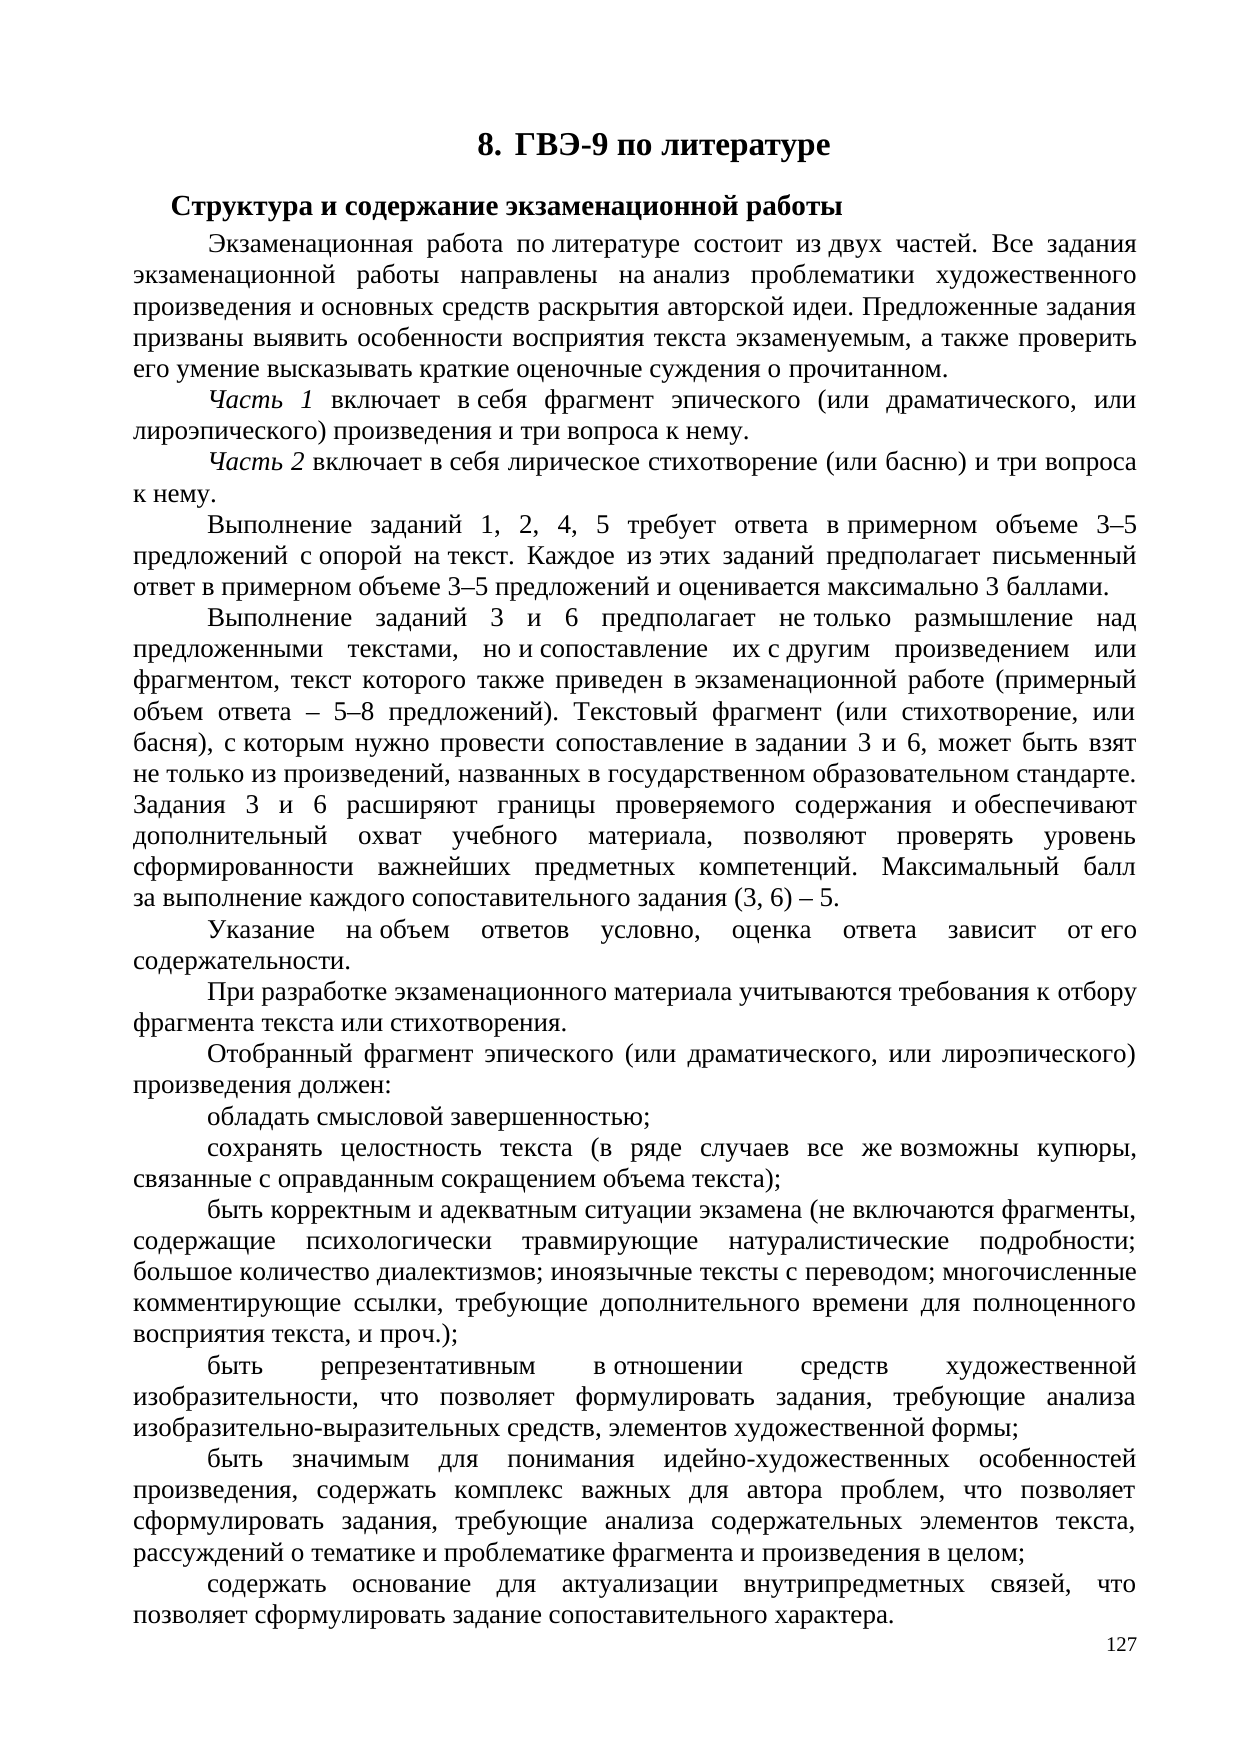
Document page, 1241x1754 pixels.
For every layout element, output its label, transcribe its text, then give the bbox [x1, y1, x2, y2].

text содержать основание для актуализации внутрипредметных связей, что позволяет сформулировать задание сопоставительного характера. [133, 1567, 1137, 1629]
text Часть 2 включает в себя лирическое стихотворение (или басню) и три вопроса к нему. [133, 446, 1137, 508]
text Экзаменационная работа по литературе состоит из двух частей. Все задания экзаменационной работы направлены на анализ проблематики художественного произведения и основных средств раскрытия авторской идеи. Предложенные задания призваны выявить особенности восприятия текста экзаменуемым, а также проверить его умение высказывать краткие оценочные суждения о прочитанном. [133, 227, 1137, 383]
text Выполнение заданий 3 и 6 предполагает не только размышление над предложенными текстами, но и сопоставление их с другим произведением или фрагментом, текст которого также приведен в экзаменационной работе (примерный объем ответа – 5–8 предложений). Текстовый фрагмент (или стихотворение, или басня), с которым нужно провести сопоставление в задании 3 и 6, может быть взят не только из произведений, названных в государственном образовательном стандарте. Задания 3 и 6 расширяют границы проверяемого содержания и обеспечивают дополнительный охват учебного материала, позволяют проверять уровень сформированности важнейших предметных компетенций. Максимальный балл за выполнение каждого сопоставительного задания (3, 6) – 5. [133, 601, 1137, 913]
text сохранять целостность текста (в ряде случаев все же возможны купюры, связанные с оправданным сокращением объема текста); [133, 1131, 1137, 1193]
text Отобранный фрагмент эпического (или драматического, или лироэпического) произведения должен: [133, 1037, 1137, 1099]
subtitle ГВЭ-9 по литературе [170, 124, 1137, 163]
text Указание на объем ответов условно, оценка ответа зависит от его содержательности. [133, 913, 1137, 975]
text Часть 1 включает в себя фрагмент эпического (или драматического, или лироэпического) произведения и три вопроса к нему. [133, 383, 1137, 446]
subtitle Структура и содержание экзаменационной работы [170, 188, 1137, 221]
text обладать смысловой завершенностью; [133, 1099, 1137, 1131]
text Выполнение заданий 1, 2, 4, 5 требует ответа в примерном объеме 3–5 предложений с опорой на текст. Каждое из этих заданий предполагает письменный ответ в примерном объеме 3–5 предложений и оценивается максимально 3 баллами. [133, 508, 1137, 601]
text быть репрезентативным в отношении средств художественной изобразительности, что позволяет формулировать задания, требующие анализа изобразительно-выразительных средств, элементов художественной формы; [133, 1349, 1137, 1442]
text При разработке экзаменационного материала учитываются требования к отбору фрагмента текста или стихотворения. [133, 975, 1137, 1037]
text быть корректным и адекватным ситуации экзамена (не включаются фрагменты, содержащие психологически травмирующие натуралистические подробности; большое количество диалектизмов; иноязычные тексты с переводом; многочисленные комментирующие ссылки, требующие дополнительного времени для полноценного восприятия текста, и проч.); [133, 1193, 1137, 1349]
text быть значимым для понимания идейно-художественных особенностей произведения, содержать комплекс важных для автора проблем, что позволяет сформулировать задания, требующие анализа содержательных элементов текста, рассуждений о тематике и проблематике фрагмента и произведения в целом; [133, 1442, 1137, 1567]
